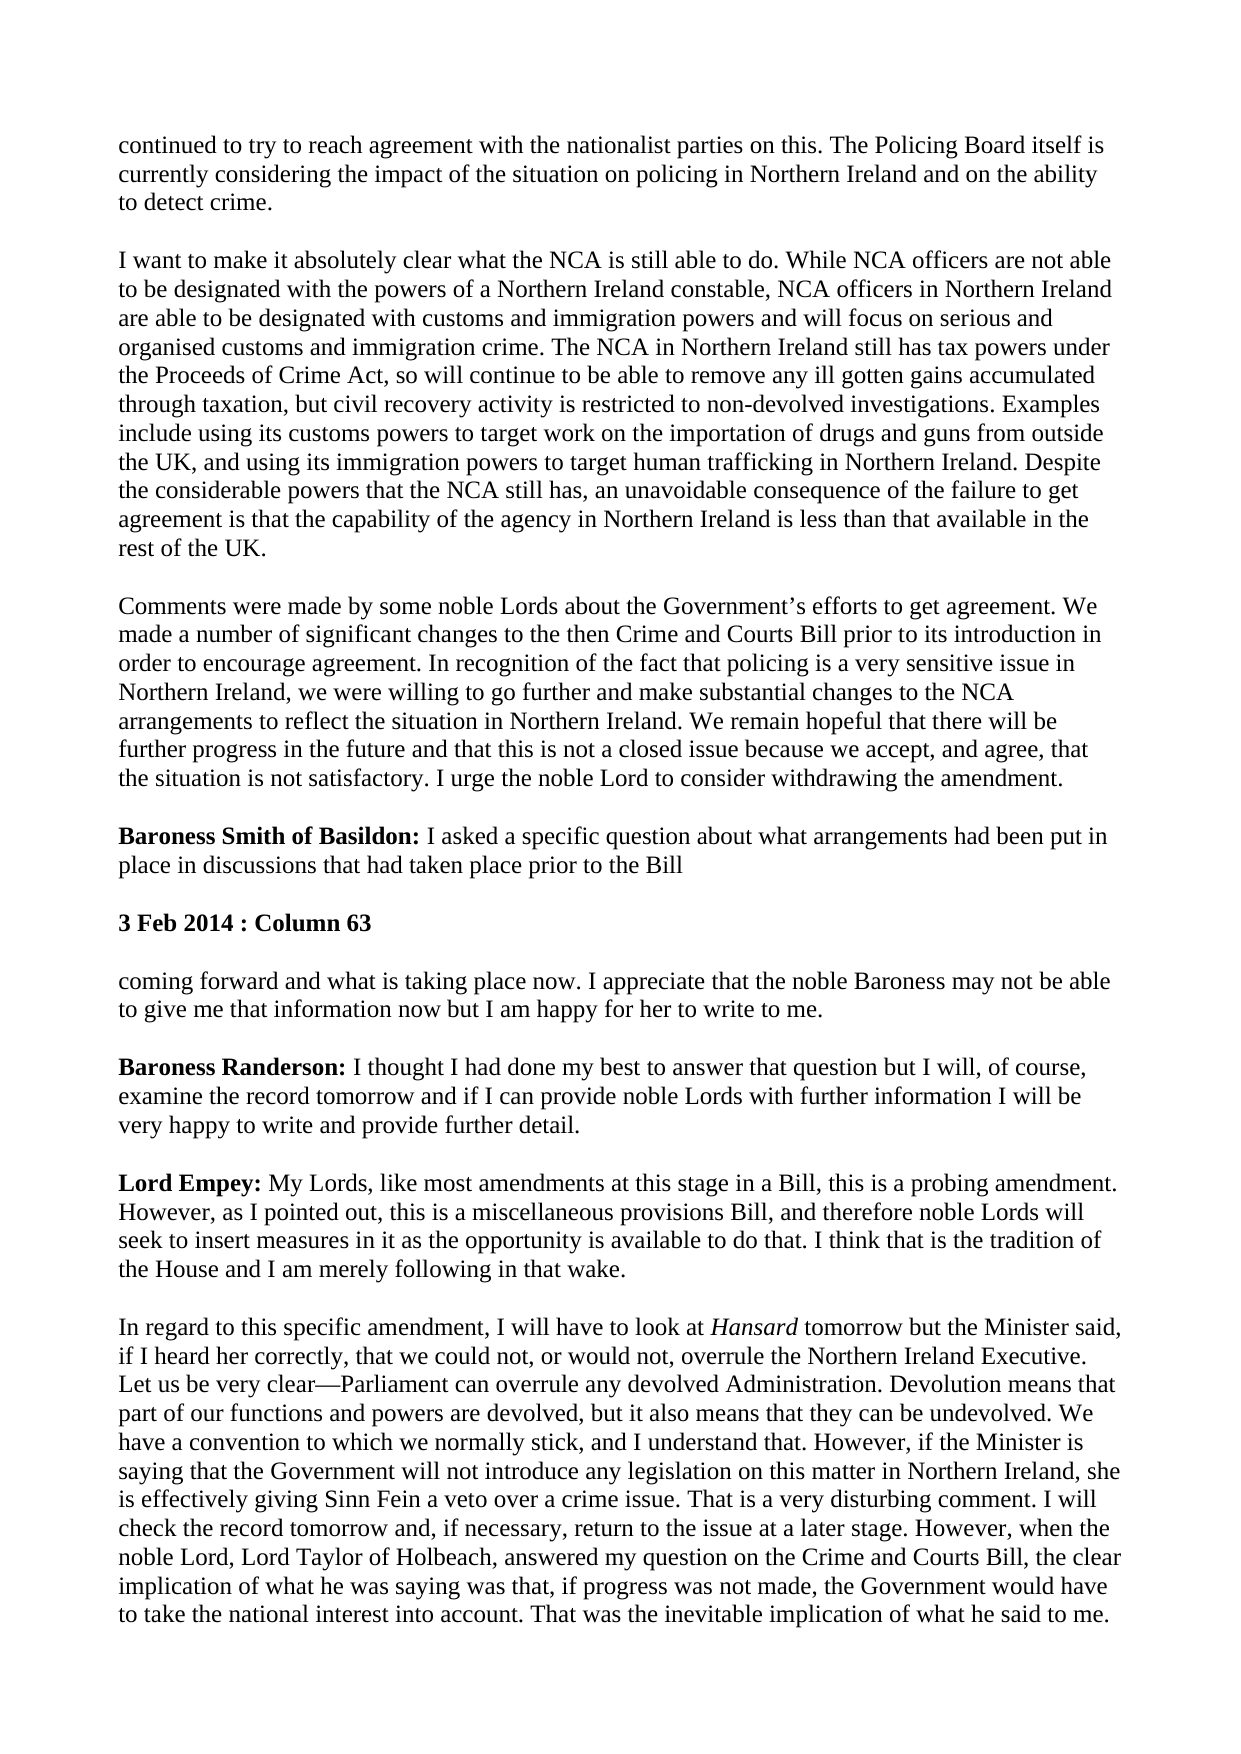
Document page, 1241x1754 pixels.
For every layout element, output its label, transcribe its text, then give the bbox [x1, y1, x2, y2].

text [118, 1312, 1122, 1628]
text Comments were made by some noble Lords about the Government’s efforts to get agreement. We made a number of significant changes to the then Crime and Courts Bill prior to its introduction in order to encourage agreement. In recognition of the fact that policing is a very sensitive issue in Northern Ireland, we were willing to go further and make substantial changes to the NCA arrangements to reflect the situation in Northern Ireland. We remain hopeful that there will be further progress in the future and that this is not a closed issue because we accept, and agree, that the situation is not satisfactory. I urge the noble Lord to consider withdrawing the amendment. [118, 591, 1122, 792]
text Lord Empey: My Lords, like most amendments at this stage in a Bill, this is a probing amendment. However, as I pointed out, this is a miscellaneous provisions Bill, and therefore noble Lords will seek to insert measures in it as the opportunity is available to do that. I think that is the tradition of the House and I am merely following in that wake. [118, 1168, 1122, 1283]
text coming forward and what is taking place now. I appreciate that the noble Baroness may not be able to give me that information now but I am happy for her to write to me. [118, 966, 1122, 1023]
text I want to make it absolutely clear what the NCA is still able to do. While NCA officers are not able to be designated with the powers of a Northern Ireland constable, NCA officers in Northern Ireland are able to be designated with customs and immigration powers and will focus on serious and organised customs and immigration crime. The NCA in Northern Ireland still has tax powers under the Proceeds of Crime Act, so will continue to be able to remove any ill gotten gains accumulated through taxation, but civil recovery activity is restricted to non-devolved investigations. Examples include using its customs powers to target work on the importation of drugs and guns from outside the UK, and using its immigration powers to target human trafficking in Northern Ireland. Despite the considerable powers that the NCA still has, an unavoidable consequence of the failure to get agreement is that the capability of the agency in Northern Ireland is less than that available in the rest of the UK. [118, 245, 1122, 562]
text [118, 130, 1122, 216]
text Baroness Smith of Basildon: I asked a specific question about what arrangements had been put in place in discussions that had taken place prior to the Bill [118, 821, 1122, 879]
text 3 Feb 2014 : Column 63 [118, 908, 1122, 937]
text Baroness Randerson: I thought I had done my best to answer that question but I will, of course, examine the record tomorrow and if I can provide noble Lords with further information I will be very happy to write and provide further detail. [118, 1052, 1122, 1139]
